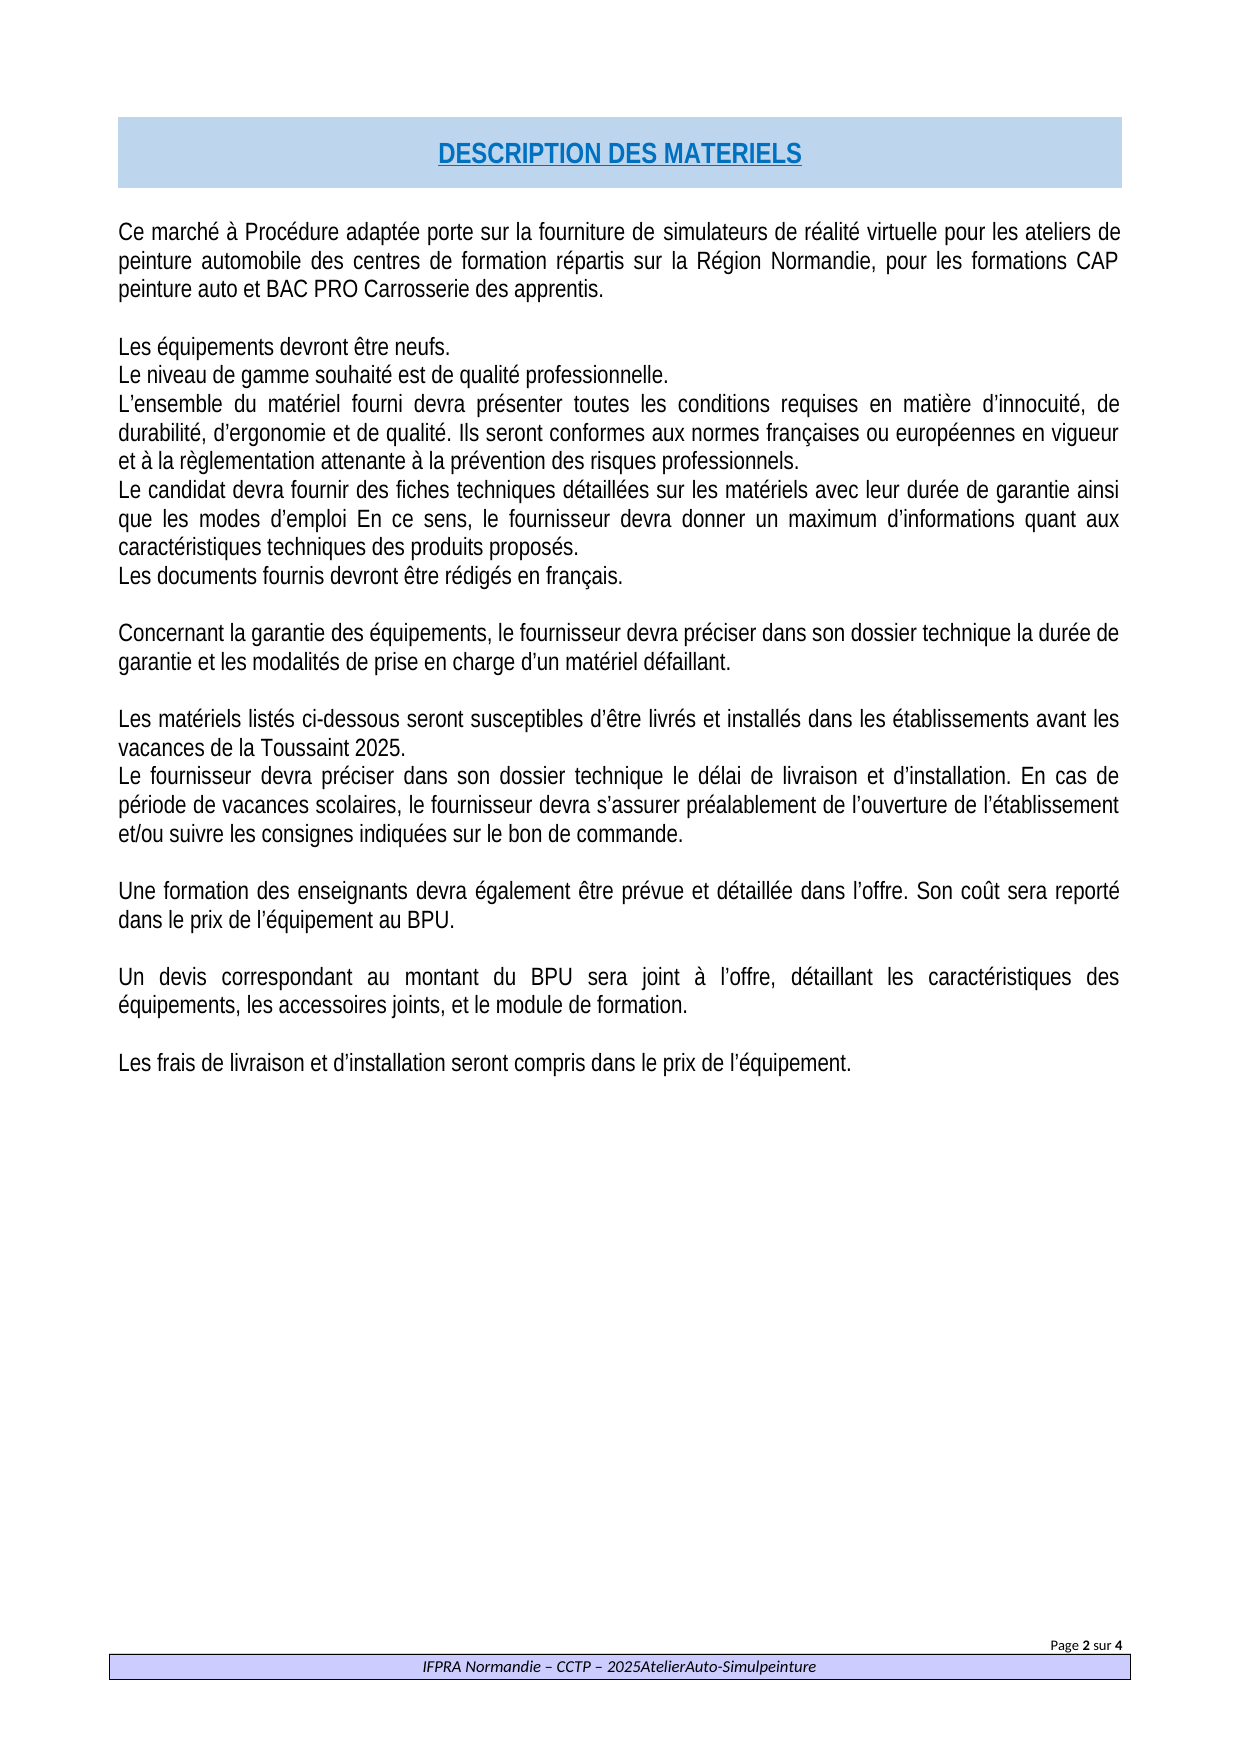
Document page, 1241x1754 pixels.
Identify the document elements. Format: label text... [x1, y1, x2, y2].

text Les frais de livraison et d’installation seront compris dans le prix de l’équipement. [118, 1048, 1122, 1076]
text Concernant la garantie des équipements, le fournisseur devra préciser dans son dossier technique la durée de garantie et les modalités de prise en charge d’un matériel défaillant. [118, 618, 1122, 675]
text Les matériels listés ci-dessous seront susceptibles d’être livrés et installés dans les établissements avant les vacances de la Toussaint 2025. [118, 704, 1122, 761]
text Le candidat devra fournir des fiches techniques détaillées sur les matériels avec leur durée de garantie ainsi que les modes d’emploi En ce sens, le fournisseur devra donner un maximum d’informations quant aux caractéristiques techniques des produits proposés. [118, 475, 1122, 561]
text Ce marché à Procédure adaptée porte sur la fourniture de simulateurs de réalité virtuelle pour les ateliers de peinture automobile des centres de formation répartis sur la Région Normandie, pour les formations CAP peinture auto et BAC PRO Carrosserie des apprentis. [118, 217, 1122, 303]
text Une formation des enseignants devra également être prévue et détaillée dans l’offre. Son coût sera reporté dans le prix de l’équipement au BPU. [118, 876, 1122, 933]
text Un devis correspondant au montant du BPU sera joint à l’offre, détaillant les caractéristiques des équipements, les accessoires joints, et le module de formation. [118, 962, 1122, 1019]
text Le fournisseur devra préciser dans son dossier technique le délai de livraison et d’installation. En cas de période de vacances scolaires, le fournisseur devra s’assurer préalablement de l’ouverture de l’établissement et/ou suivre les consignes indiquées sur le bon de commande. [118, 761, 1122, 847]
text DESCRIPTION DES MATERIELS [118, 136, 1122, 169]
text Les équipements devront être neufs. [118, 332, 1122, 360]
text Les documents fournis devront être rédigés en français. [118, 561, 1122, 589]
text L’ensemble du matériel fourni devra présenter toutes les conditions requises en matière d’innocuité, de durabilité, d’ergonomie et de qualité. Ils seront conformes aux normes françaises ou européennes en vigueur et à la règlementation attenante à la prévention des risques professionnels. [118, 389, 1122, 475]
text Le niveau de gamme souhaité est de qualité professionnelle. [118, 360, 1122, 389]
